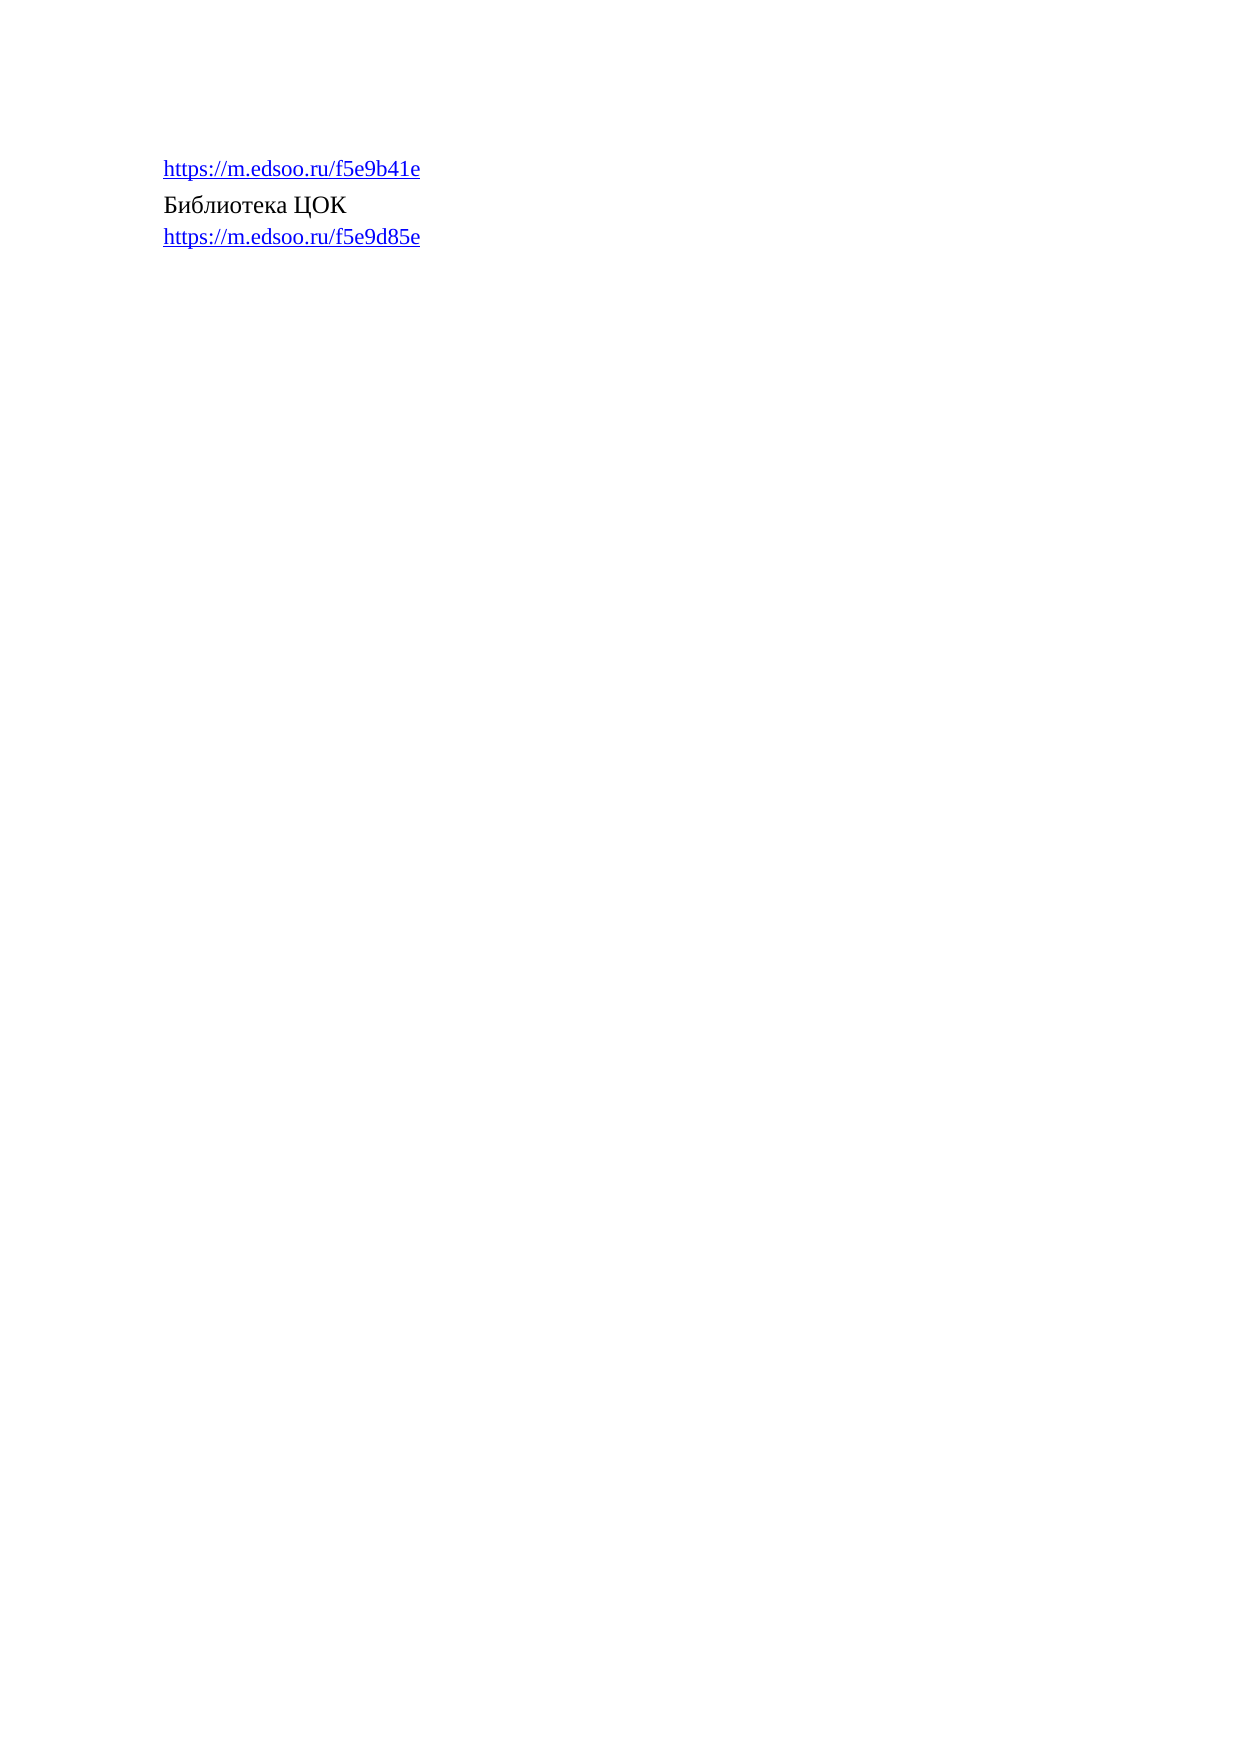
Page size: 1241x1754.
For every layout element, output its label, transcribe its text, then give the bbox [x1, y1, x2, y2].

table_cell Библиотека ЦОК https://m.edsoo.ru/f5e9d85e [139, 185, 433, 253]
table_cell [139, 150, 433, 185]
